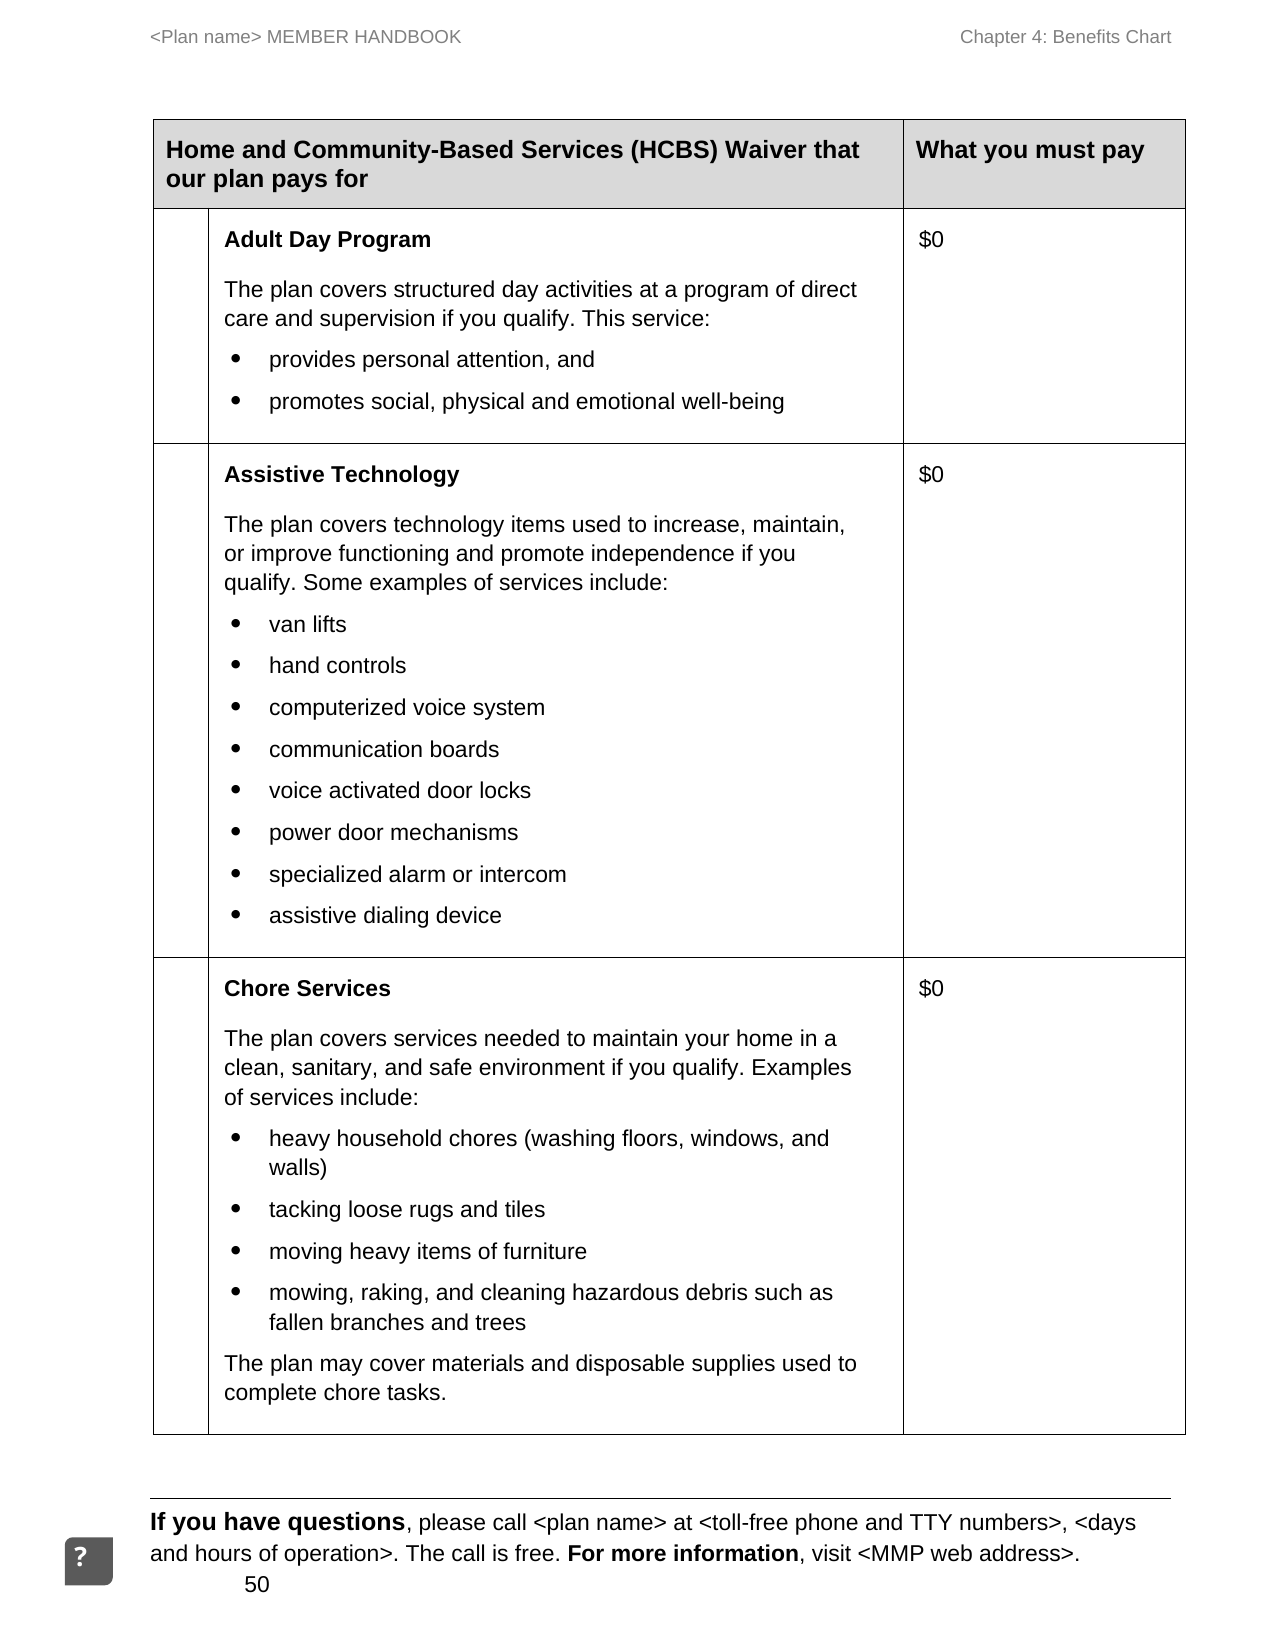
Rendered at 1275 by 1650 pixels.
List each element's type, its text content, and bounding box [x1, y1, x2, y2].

table_cell Adult Day Program The plan covers structured day activities at a program of direct care and supervision if you qualify. This service: provides personal attention, and promotes social, physical and emotional well-being [209, 209, 903, 443]
table_cell $0 [904, 444, 1185, 957]
table_cell $0 [904, 209, 1185, 443]
table_cell [154, 209, 208, 443]
table_cell [154, 444, 208, 957]
table_cell $0 [904, 958, 1185, 1434]
table_header What you must pay [904, 120, 1185, 208]
table_cell Chore Services The plan covers services needed to maintain your home in a clean, sanitary, and safe environment if you qualify. Examples of services include: heavy household chores (washing floors, windows, and walls) tacking loose rugs and tiles moving heavy items of furniture mowing, raking, and cleaning hazardous debris such as fallen branches and trees The plan may cover materials and disposable supplies used to complete chore tasks. [209, 958, 903, 1434]
table_cell [154, 958, 208, 1434]
table_cell Assistive Technology The plan covers technology items used to increase, maintain, or improve functioning and promote independence if you qualify. Some examples of services include: van lifts hand controls computerized voice system communication boards voice activated door locks power door mechanisms specialized alarm or intercom assistive dialing device [209, 444, 903, 957]
table_header Home and Community-Based Services (HCBS) Waiver that our plan pays for [154, 120, 903, 208]
